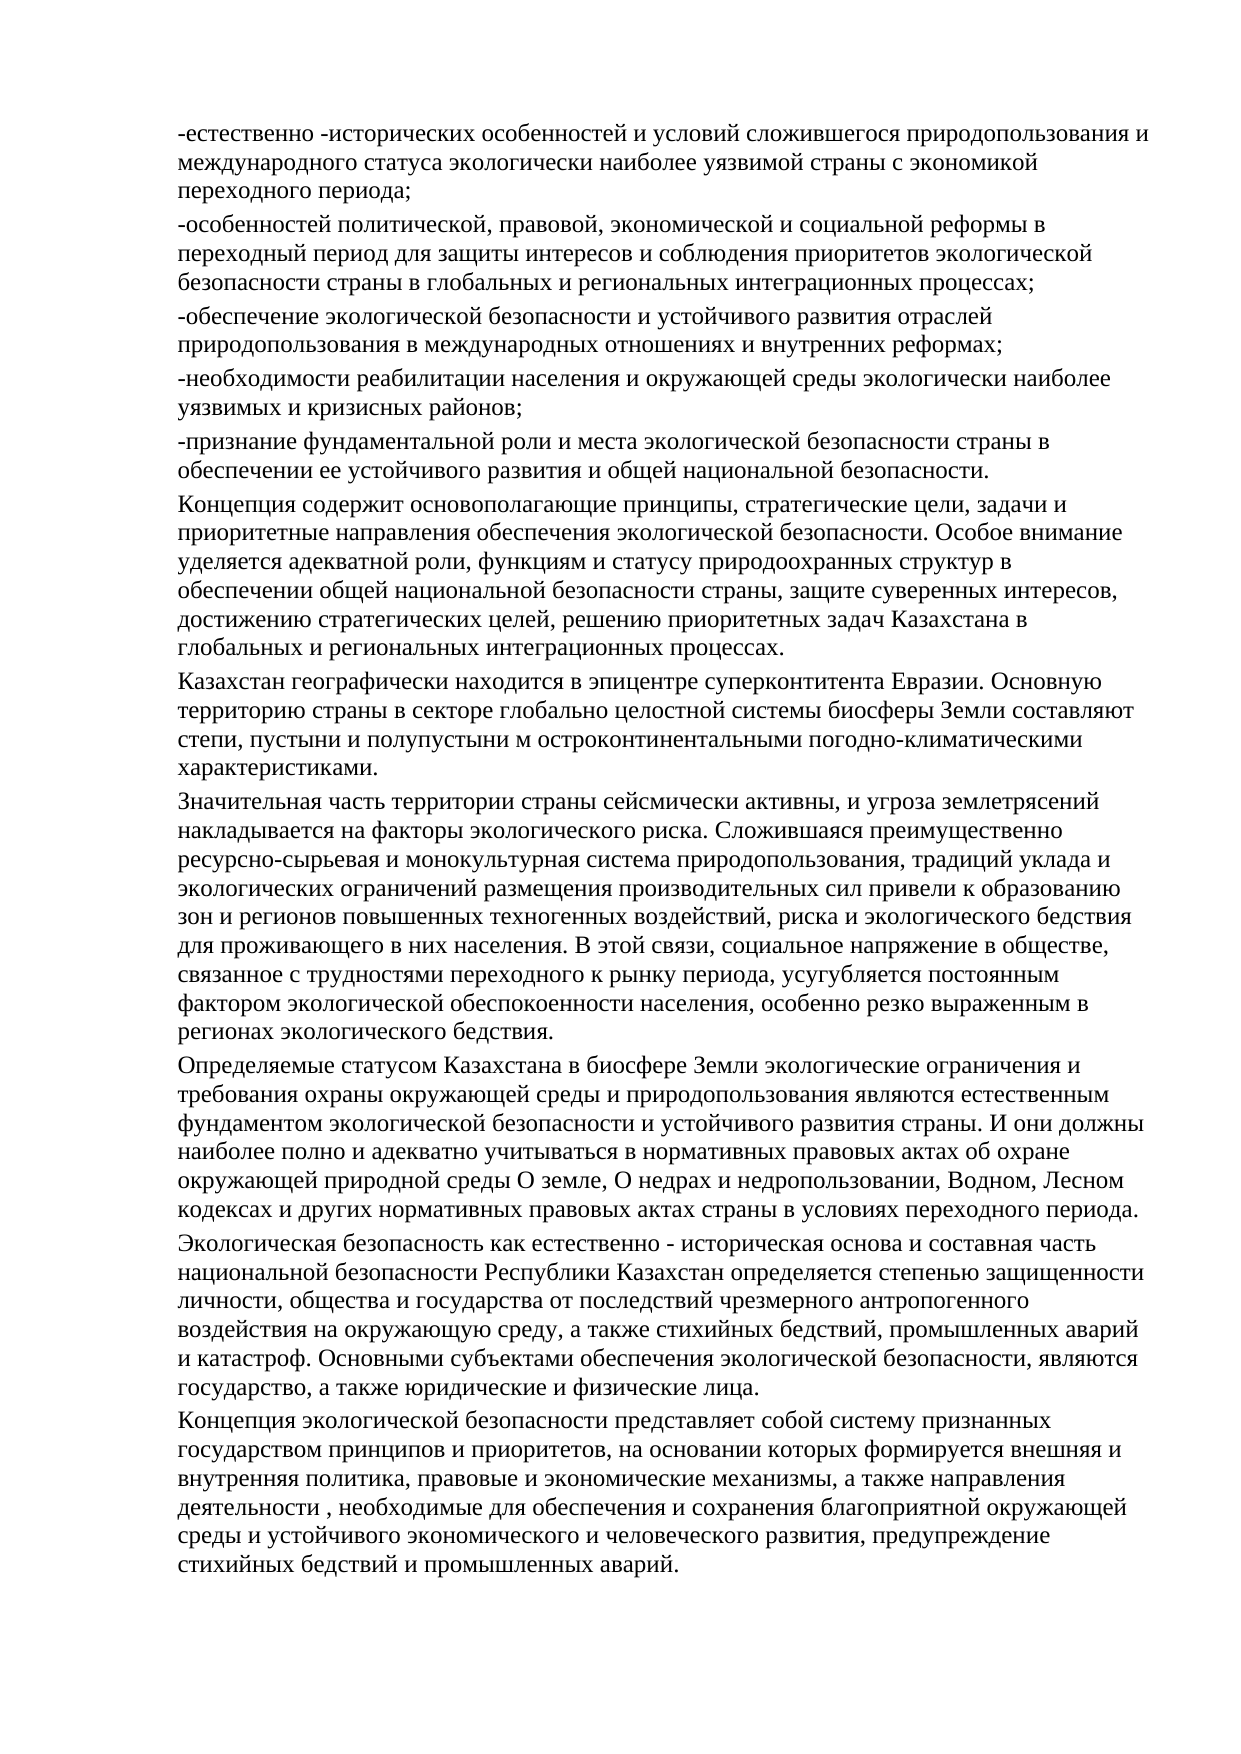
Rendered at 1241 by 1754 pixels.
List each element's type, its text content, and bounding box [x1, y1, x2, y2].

text Концепция экологической безопасности представляет собой систему признанных государством принципов и приоритетов, на основании которых формируется внешняя и внутренняя политика, правовые и экономические механизмы, а также направления деятельности , необходимые для обеспечения и сохранения благоприятной окружающей среды и устойчивого экономического и человеческого развития, предупреждение стихийных бедствий и промышленных аварий. [177, 1405, 1152, 1578]
text -естественно -исторических особенностей и условий сложившегося природопользования и международного статуса экологически наиболее уязвимой страны с экономикой переходного периода; [177, 118, 1152, 204]
text Значительная часть территории страны сейсмически активны, и угроза землетрясений накладывается на факторы экологического риска. Сложившаяся преимущественно ресурсно-сырьевая и монокультурная система природопользования, традиций уклада и экологических ограничений размещения производительных сил привели к образованию зон и регионов повышенных техногенных воздействий, риска и экологического бедствия для проживающего в них населения. В этой связи, социальное напряжение в обществе, связанное с трудностями переходного к рынку периода, усугубляется постоянным фактором экологической обеспокоенности населения, особенно резко выраженным в регионах экологического бедствия. [177, 786, 1152, 1045]
text Концепция содержит основополагающие принципы, стратегические цели, задачи и приоритетные направления обеспечения экологической безопасности. Особое внимание уделяется адекватной роли, функциям и статусу природоохранных структур в обеспечении общей национальной безопасности страны, защите суверенных интересов, достижению стратегических целей, решению приоритетных задач Казахстана в глобальных и региональных интеграционных процессах. [177, 489, 1152, 661]
text -особенностей политической, правовой, экономической и социальной реформы в переходный период для защиты интересов и соблюдения приоритетов экологической безопасности страны в глобальных и региональных интеграционных процессах; [177, 209, 1152, 296]
text Экологическая безопасность как естественно - историческая основа и составная часть национальной безопасности Республики Казахстан определяется степенью защищенности личности, общества и государства от последствий чрезмерного антропогенного воздействия на окружающую среду, а также стихийных бедствий, промышленных аварий и катастроф. Основными субъектами обеспечения экологической безопасности, являются государство, а также юридические и физические лица. [177, 1228, 1152, 1400]
text -необходимости реабилитации населения и окружающей среды экологически наиболее уязвимых и кризисных районов; [177, 363, 1152, 421]
text -признание фундаментальной роли и места экологической безопасности страны в обеспечении ее устойчивого развития и общей национальной безопасности. [177, 426, 1152, 483]
text Казахстан географически находится в эпицентре суперконтитента Евразии. Основную территорию страны в секторе глобально целостной системы биосферы Земли составляют степи, пустыни и полупустыни м остроконтинентальными погодно-климатическими характеристиками. [177, 666, 1152, 781]
text -обеспечение экологической безопасности и устойчивого развития отраслей природопользования в международных отношениях и внутренних реформах; [177, 301, 1152, 358]
text Определяемые статусом Казахстана в биосфере Земли экологические ограничения и требования охраны окружающей среды и природопользования являются естественным фундаментом экологической безопасности и устойчивого развития страны. И они должны наиболее полно и адекватно учитываться в нормативных правовых актах об охране окружающей природной среды О земле, О недрах и недропользовании, Водном, Лесном кодексах и других нормативных правовых актах страны в условиях переходного периода. [177, 1050, 1152, 1223]
